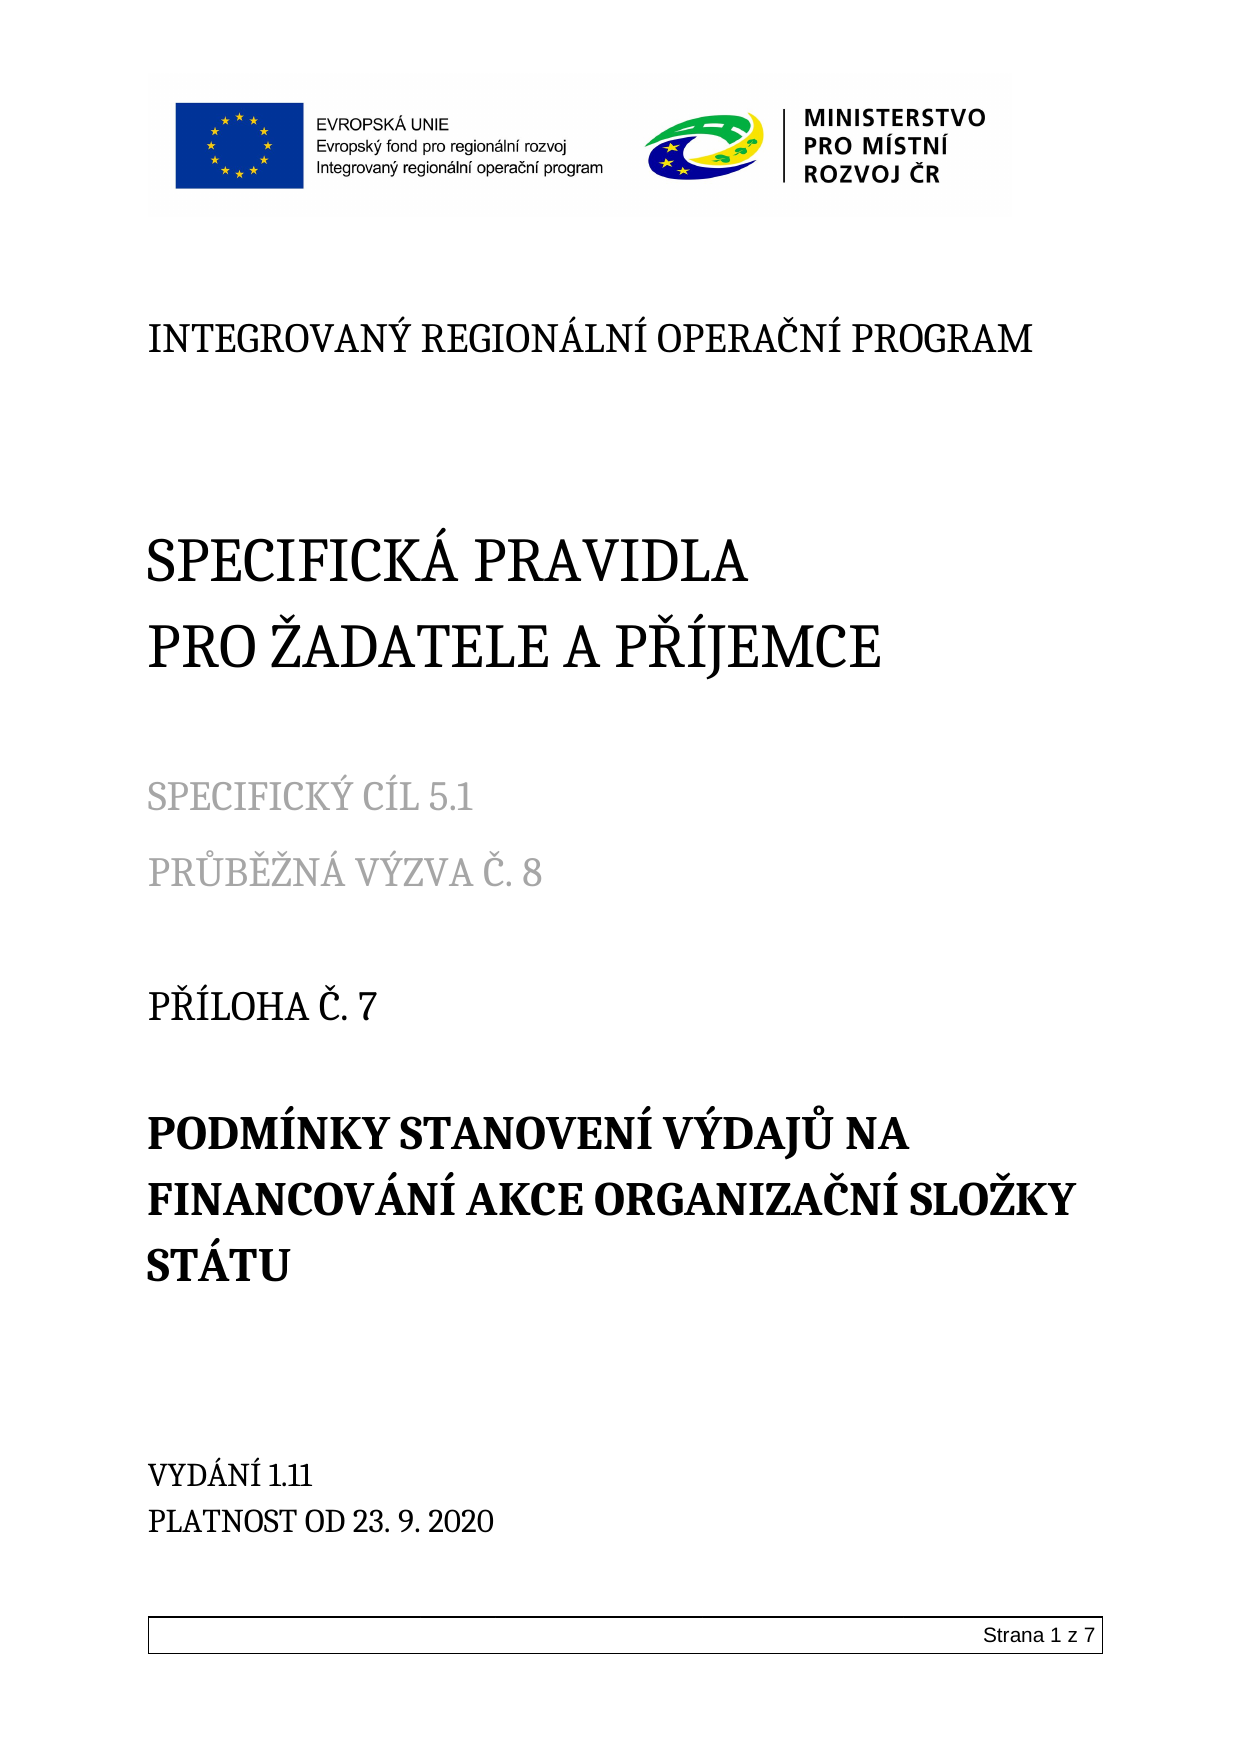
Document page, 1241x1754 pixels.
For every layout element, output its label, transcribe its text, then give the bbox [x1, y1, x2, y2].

text VYDÁNÍ 1.11 [148, 1456, 1092, 1494]
text SPECIFICKÝ CÍL 5.1 [148, 773, 1092, 821]
text SPECIFICKÁ PRAVIDLA [148, 525, 1092, 597]
text PRO ŽADATELE A PŘÍJEMCE [148, 611, 1092, 683]
text INTEGROVANÝ REGIONÁLNÍ OPERAČNÍ PROGRAM [148, 315, 1092, 363]
text pLATNOST OD 23. 9. 2020 [148, 1502, 1092, 1540]
text Podmínky stanovení výdajů na financování akce organizační složky státu [148, 1106, 1092, 1293]
text PŘÍLOHA Č. 7 [148, 983, 1092, 1031]
picture [147, 73, 1013, 217]
text průběžná výzva č. 8 [148, 849, 1092, 897]
